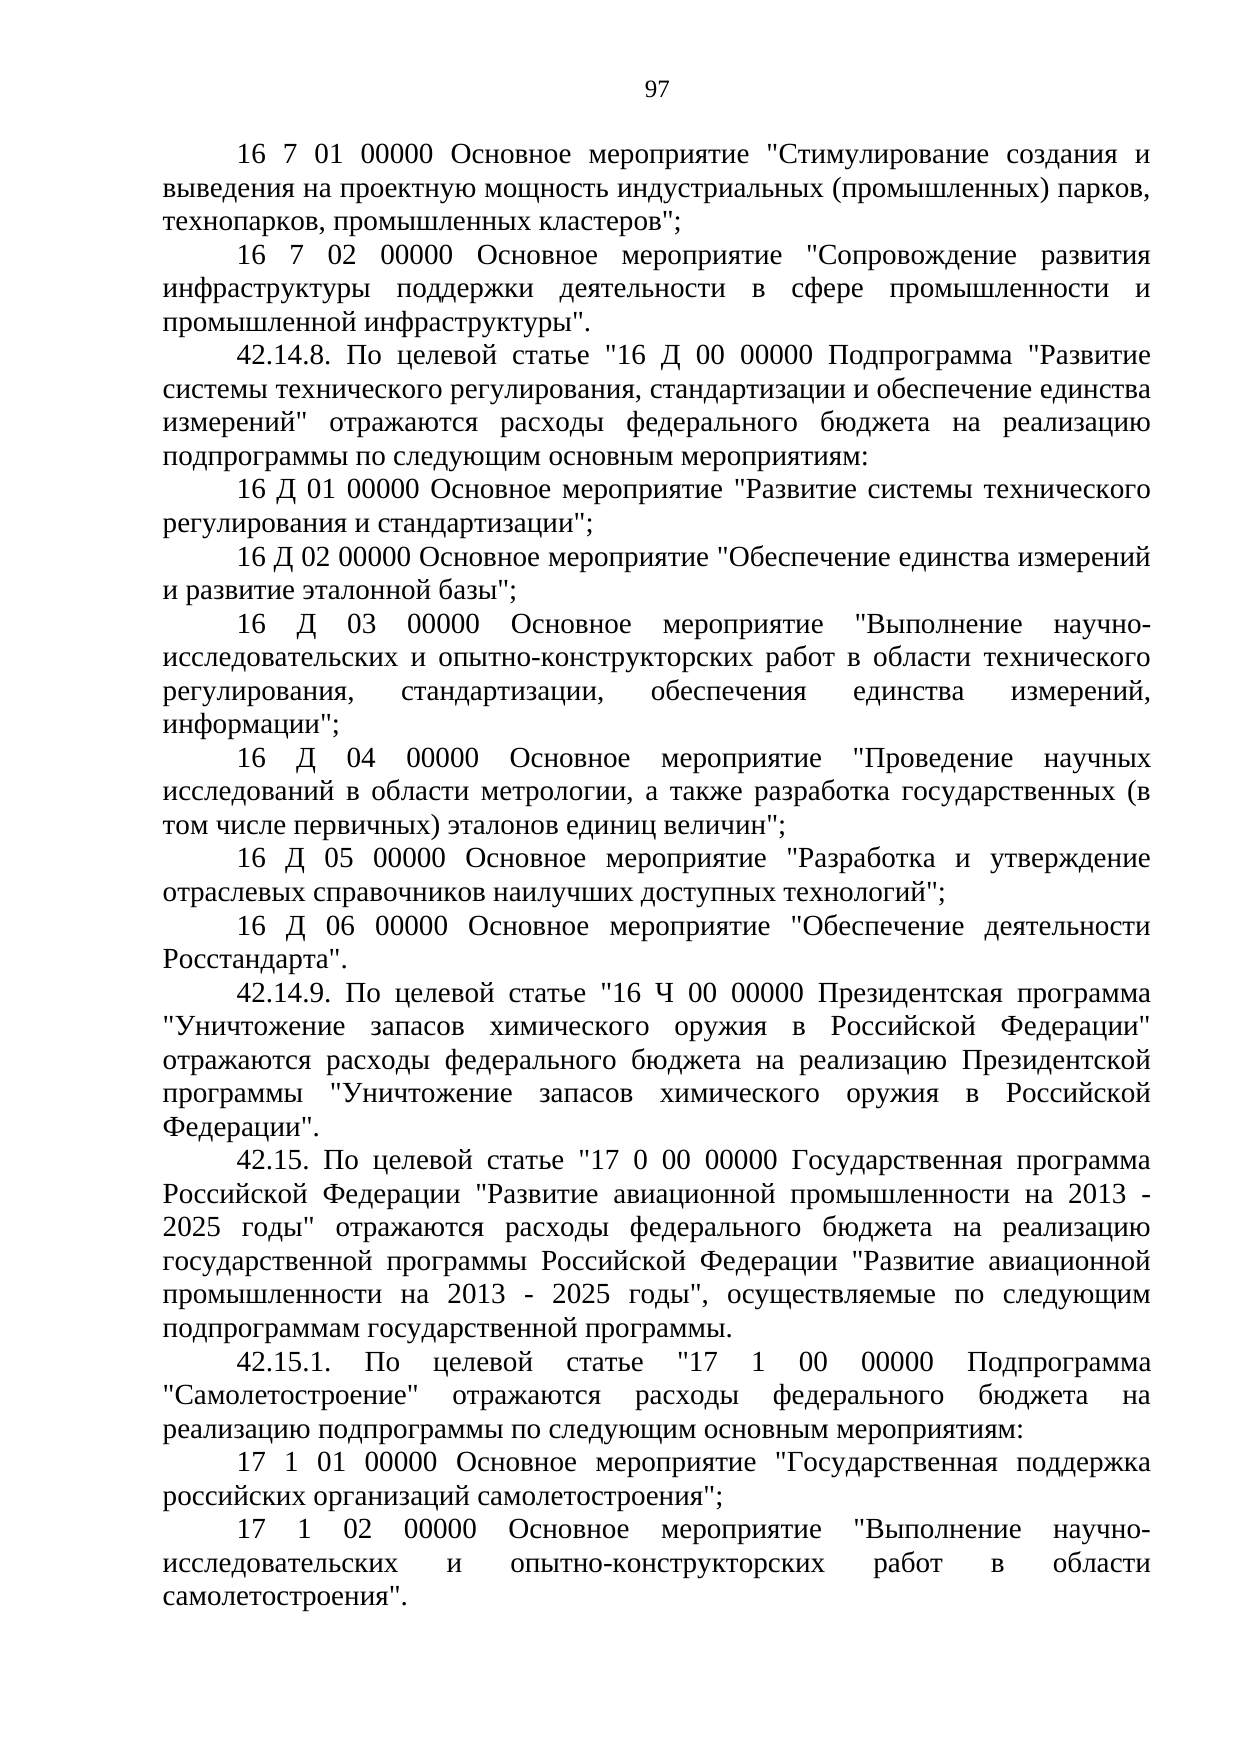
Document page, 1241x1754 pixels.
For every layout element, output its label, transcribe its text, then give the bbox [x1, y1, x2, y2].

text 16 Д 04 00000 Основное мероприятие "Проведение научных исследований в области метрологии, а также разработка государственных (в том числе первичных) эталонов единиц величин"; [162, 740, 1152, 841]
text 16 Д 05 00000 Основное мероприятие "Разработка и утверждение отраслевых справочников наилучших доступных технологий"; [162, 841, 1152, 908]
text 16 7 01 00000 Основное мероприятие "Стимулирование создания и выведения на проектную мощность индустриальных (промышленных) парков, технопарков, промышленных кластеров"; [162, 136, 1152, 237]
text 16 Д 01 00000 Основное мероприятие "Развитие системы технического регулирования и стандартизации"; [162, 472, 1152, 539]
text 42.14.8. По целевой статье "16 Д 00 00000 Подпрограмма "Развитие системы технического регулирования, стандартизации и обеспечение единства измерений" отражаются расходы федерального бюджета на реализацию подпрограммы по следующим основным мероприятиям: [162, 337, 1152, 472]
text 16 7 02 00000 Основное мероприятие "Сопровождение развития инфраструктуры поддержки деятельности в сфере промышленности и промышленной инфраструктуры". [162, 237, 1152, 337]
text 16 Д 02 00000 Основное мероприятие "Обеспечение единства измерений и развитие эталонной базы"; [162, 539, 1152, 606]
text 16 Д 03 00000 Основное мероприятие "Выполнение научно-исследовательских и опытно-конструкторских работ в области технического регулирования, стандартизации, обеспечения единства измерений, информации"; [162, 606, 1152, 740]
text 17 1 01 00000 Основное мероприятие "Государственная поддержка российских организаций самолетостроения"; [162, 1444, 1152, 1511]
text 42.14.9. По целевой статье "16 Ч 00 00000 Президентская программа "Уничтожение запасов химического оружия в Российской Федерации" отражаются расходы федерального бюджета на реализацию Президентской программы "Уничтожение запасов химического оружия в Российской Федерации". [162, 975, 1152, 1142]
text 42.15. По целевой статье "17 0 00 00000 Государственная программа Российской Федерации "Развитие авиационной промышленности на 2013 - 2025 годы" отражаются расходы федерального бюджета на реализацию государственной программы Российской Федерации "Развитие авиационной промышленности на 2013 - 2025 годы", осуществляемые по следующим подпрограммам государственной программы. [162, 1142, 1152, 1344]
text 16 Д 06 00000 Основное мероприятие "Обеспечение деятельности Росстандарта". [162, 908, 1152, 975]
text 42.15.1. По целевой статье "17 1 00 00000 Подпрограмма "Самолетостроение" отражаются расходы федерального бюджета на реализацию подпрограммы по следующим основным мероприятиям: [162, 1344, 1152, 1444]
text 17 1 02 00000 Основное мероприятие "Выполнение научно-исследовательских и опытно-конструкторских работ в области самолетостроения". [162, 1511, 1152, 1612]
